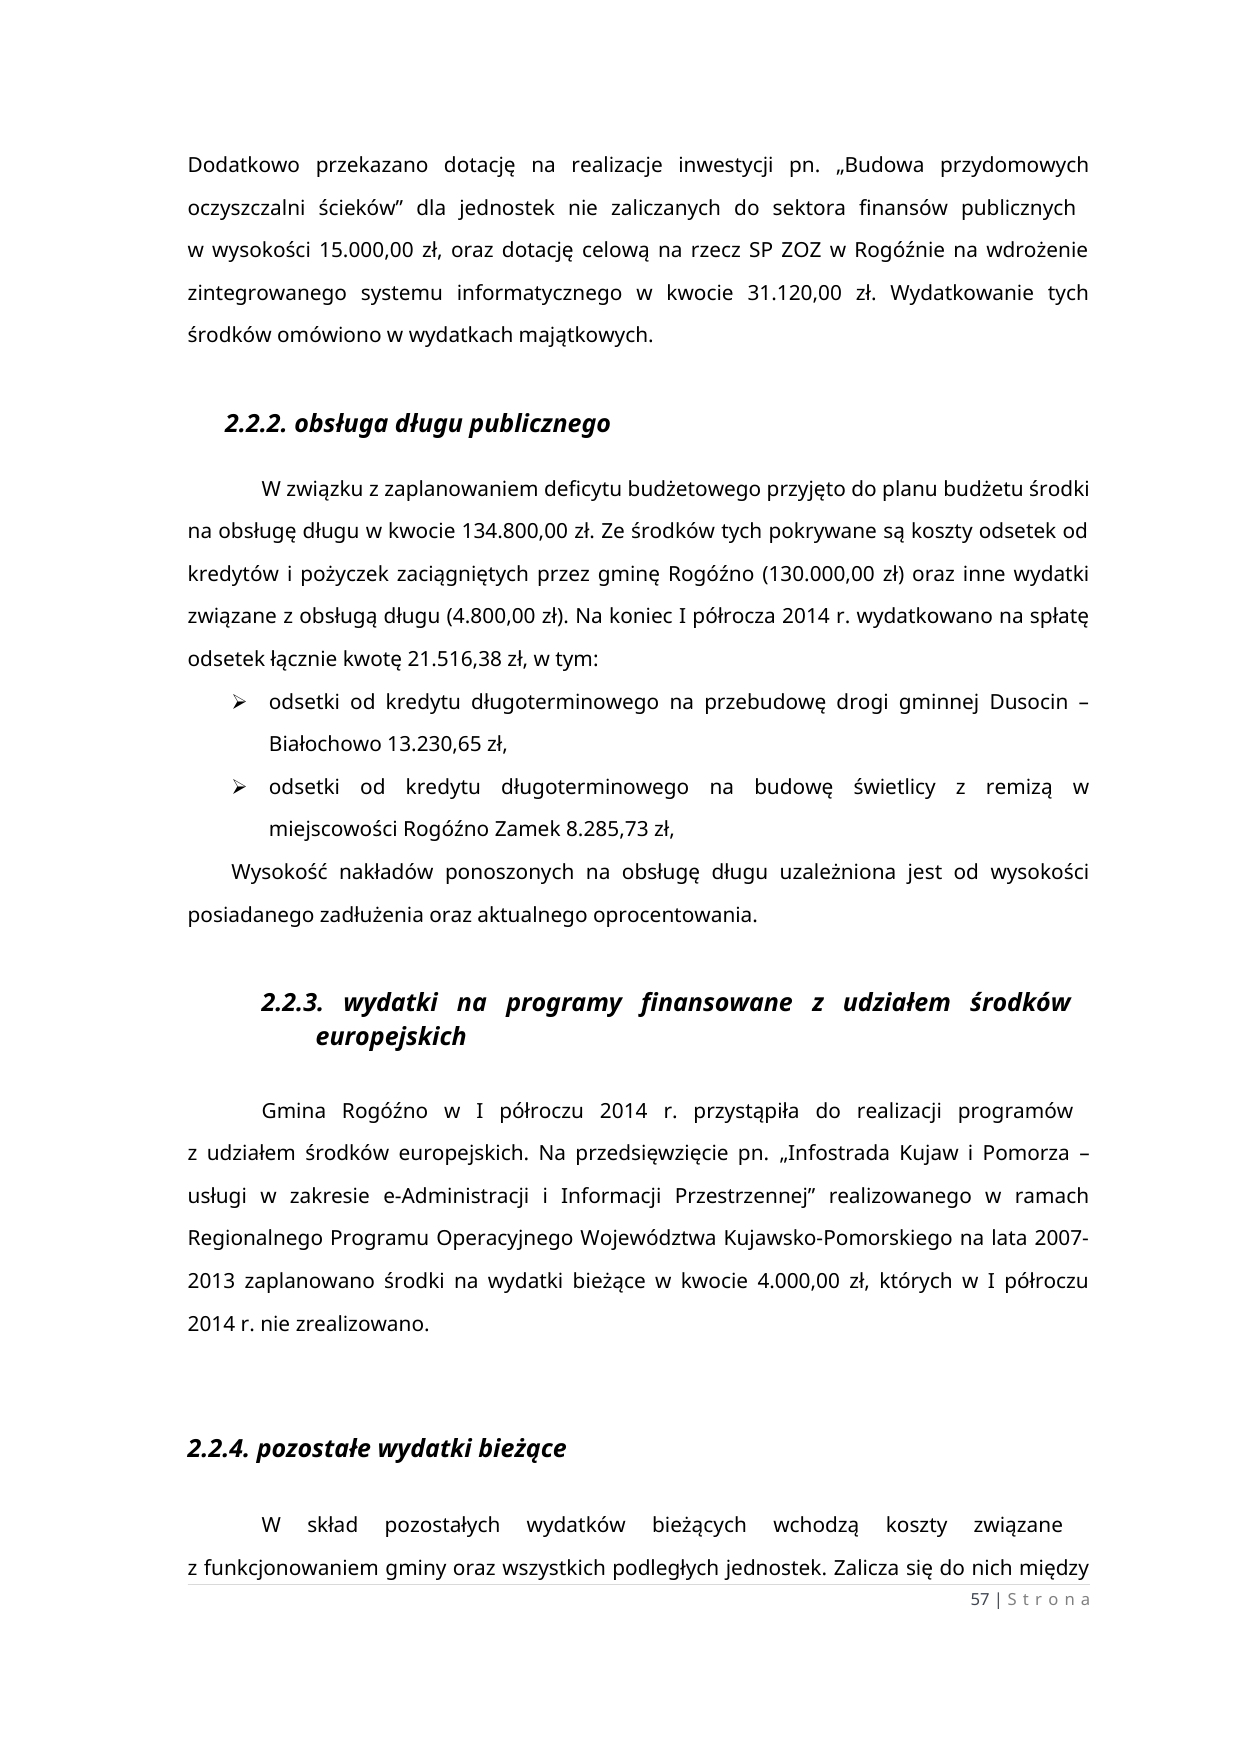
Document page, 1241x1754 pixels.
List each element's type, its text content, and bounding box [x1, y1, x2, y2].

text Wysokość nakładów ponoszonych na obsługę długu uzależniona jest od wysokości posiadanego zadłużenia oraz aktualnego oprocentowania. [187, 857, 1090, 928]
text Gmina Rogóźno w I półroczu 2014 r. przystąpiła do realizacji programów z udziałem środków europejskich. Na przedsięwzięcie pn. „Infostrada Kujaw i Pomorza – usługi w zakresie e-Administracji i Informacji Przestrzennej” realizowanego w ramach Regionalnego Programu Operacyjnego Województwa Kujawsko-Pomorskiego na lata 2007-2013 zaplanowano środki na wydatki bieżące w kwocie 4.000,00 zł, których w I półroczu 2014 r. nie zrealizowano. [187, 1096, 1090, 1337]
list odsetki od kredytu długoterminowego na przebudowę drogi gminnej Dusocin – Białochowo 13.230,65 zł, [231, 687, 1090, 758]
text Dodatkowo przekazano dotację na realizacje inwestycji pn. „Budowa przydomowych oczyszczalni ścieków” dla jednostek nie zaliczanych do sektora finansów publicznych w wysokości 15.000,00 zł, oraz dotację celową na rzecz SP ZOZ w Rogóźnie na wdrożenie zintegrowanego systemu informatycznego w kwocie 31.120,00 zł. Wydatkowanie tych środków omówiono w wydatkach majątkowych. [187, 150, 1090, 349]
text 2.2.3. wydatki na programy finansowane z udziałem środków europejskich [225, 985, 1090, 1053]
text 2.2.4. pozostałe wydatki bieżące [187, 1431, 1090, 1465]
text W związku z zaplanowaniem deficytu budżetowego przyjęto do planu budżetu środki na obsługę długu w kwocie 134.800,00 zł. Ze środków tych pokrywane są koszty odsetek od kredytów i pożyczek zaciągniętych przez gminę Rogóźno (130.000,00 zł) oraz inne wydatki związane z obsługą długu (4.800,00 zł). Na koniec I półrocza 2014 r. wydatkowano na spłatę odsetek łącznie kwotę 21.516,38 zł, w tym: [187, 474, 1090, 673]
text 2.2.2. obsługa długu publicznego [225, 406, 1090, 440]
list odsetki od kredytu długoterminowego na budowę świetlicy z remizą w miejscowości Rogóźno Zamek 8.285,73 zł, [231, 772, 1090, 843]
